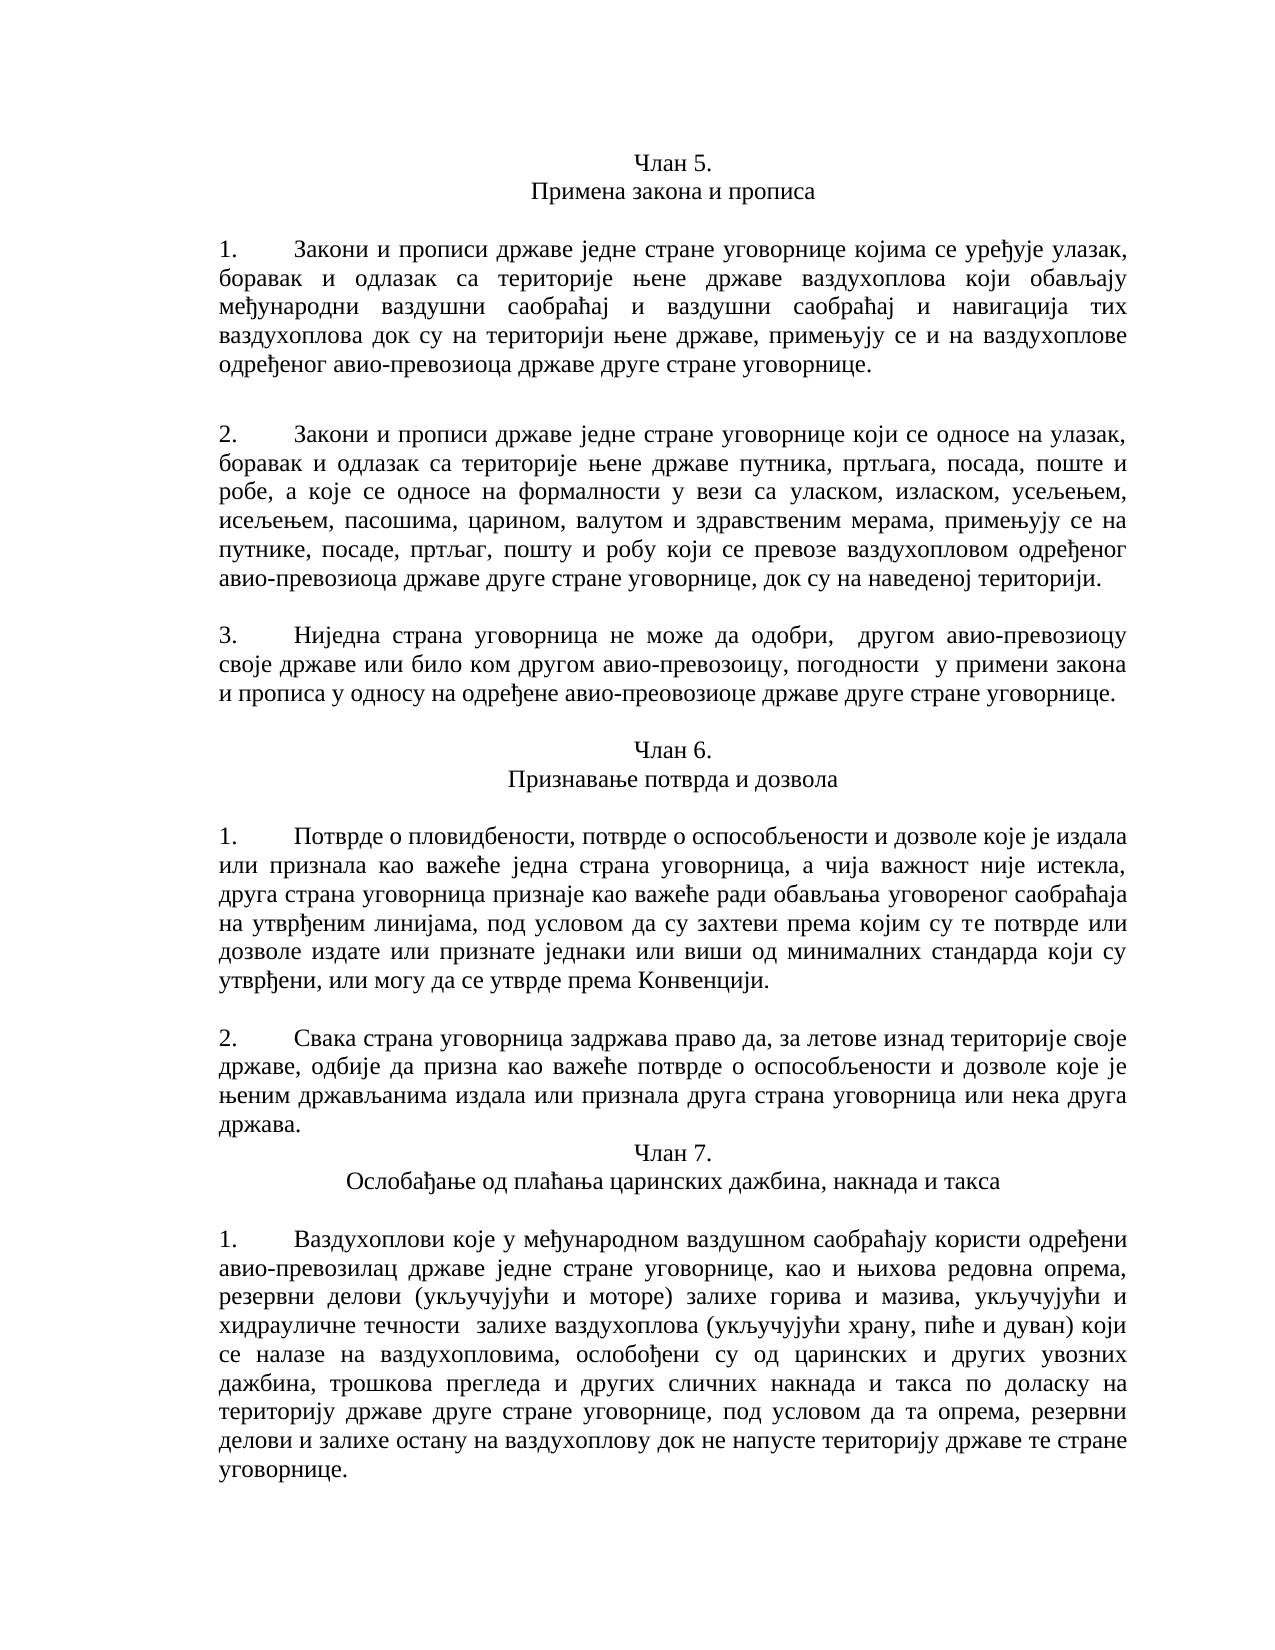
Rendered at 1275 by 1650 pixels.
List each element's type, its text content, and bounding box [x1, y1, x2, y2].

text Признавање потврда и дозвола [218, 764, 1127, 793]
list Потврде о пловидбености, потврде о оспособљености и дозволе које је издала или признала као важеће једна страна уговорница, а чија важност није истекла, друга страна уговорница признаје као важеће ради обављања уговореног саобраћаја на утврђеним линијама, под условом да су захтеви према којим су те потврде или дозволе издате или признате једнаки или виши од минималних стандарда који су утврђени, или могу да се утврде према Конвенцији. [218, 821, 1127, 994]
text Члан 7. [218, 1138, 1127, 1166]
text Ослобађање од плаћања царинских дажбина, накнада и такса [218, 1166, 1127, 1195]
list Ниједна страна уговорница не може да одобри, другом авио-превозиоцу своје државе или било ком другом авио-превозоицу, погодности у примени закона и прописа у односу на одређене авио-преовозиоце државе друге стране уговорнице. [218, 620, 1127, 706]
text Члан 5. [218, 148, 1127, 176]
list Закони и прописи државе једне стране уговорнице који се односе на улазак, боравак и одлазак са територије њене државе путника, пртљага, посада, поште и робе, а које се односе на формалности у вези са уласком, изласком, усељењем, исељењем, пасошима, царином, валутом и здравственим мерама, примењују се на путнике, посаде, пртљаг, пошту и робу који се превозе ваздухопловом одређеног авио-превозиоца државе друге стране уговорнице, док су на наведеној територији. [218, 419, 1127, 591]
text 1. Ваздухоплови које у међународном ваздушном саобраћају користи одређени авио-превозилац државе једне стране уговорнице, као и њихова редовна опрема, резервни делови (укључујући и моторе) залихе горива и мазива, укључујући и хидрауличне течности залихе ваздухоплова (укључујући храну, пиће и дуван) који се налазе на ваздухопловима, ослобођени су од царинских и других увозних дажбина, трошкова прегледа и других сличних накнада и такса по доласку на територију државе друге стране уговорнице, под условом да та опрема, резервни делови и залихе остану на ваздухоплову док не напусте територију државе те стране уговорнице. [218, 1224, 1127, 1483]
list Свака страна уговорница задржава право да, за летове изнад територије своје државе, одбије да призна као важеће потврде о оспособљености и дозволе које је њеним држављанима издала или признала друга страна уговорница или нека друга држава. [218, 1023, 1127, 1138]
text 1. Закони и прописи државе једне стране уговорнице којима се уређује улазак, боравак и одлазак са територије њене државе ваздухоплова који обављају међународни ваздушни саобраћај и ваздушни саобраћај и навигација тих ваздухоплова док су на територији њене државе, примењују се и на ваздухоплове одређеног авио-превозиоца државе друге стране уговорнице. [218, 234, 1127, 378]
text Примена закона и прописа [218, 176, 1127, 205]
text Члан 6. [218, 735, 1127, 764]
